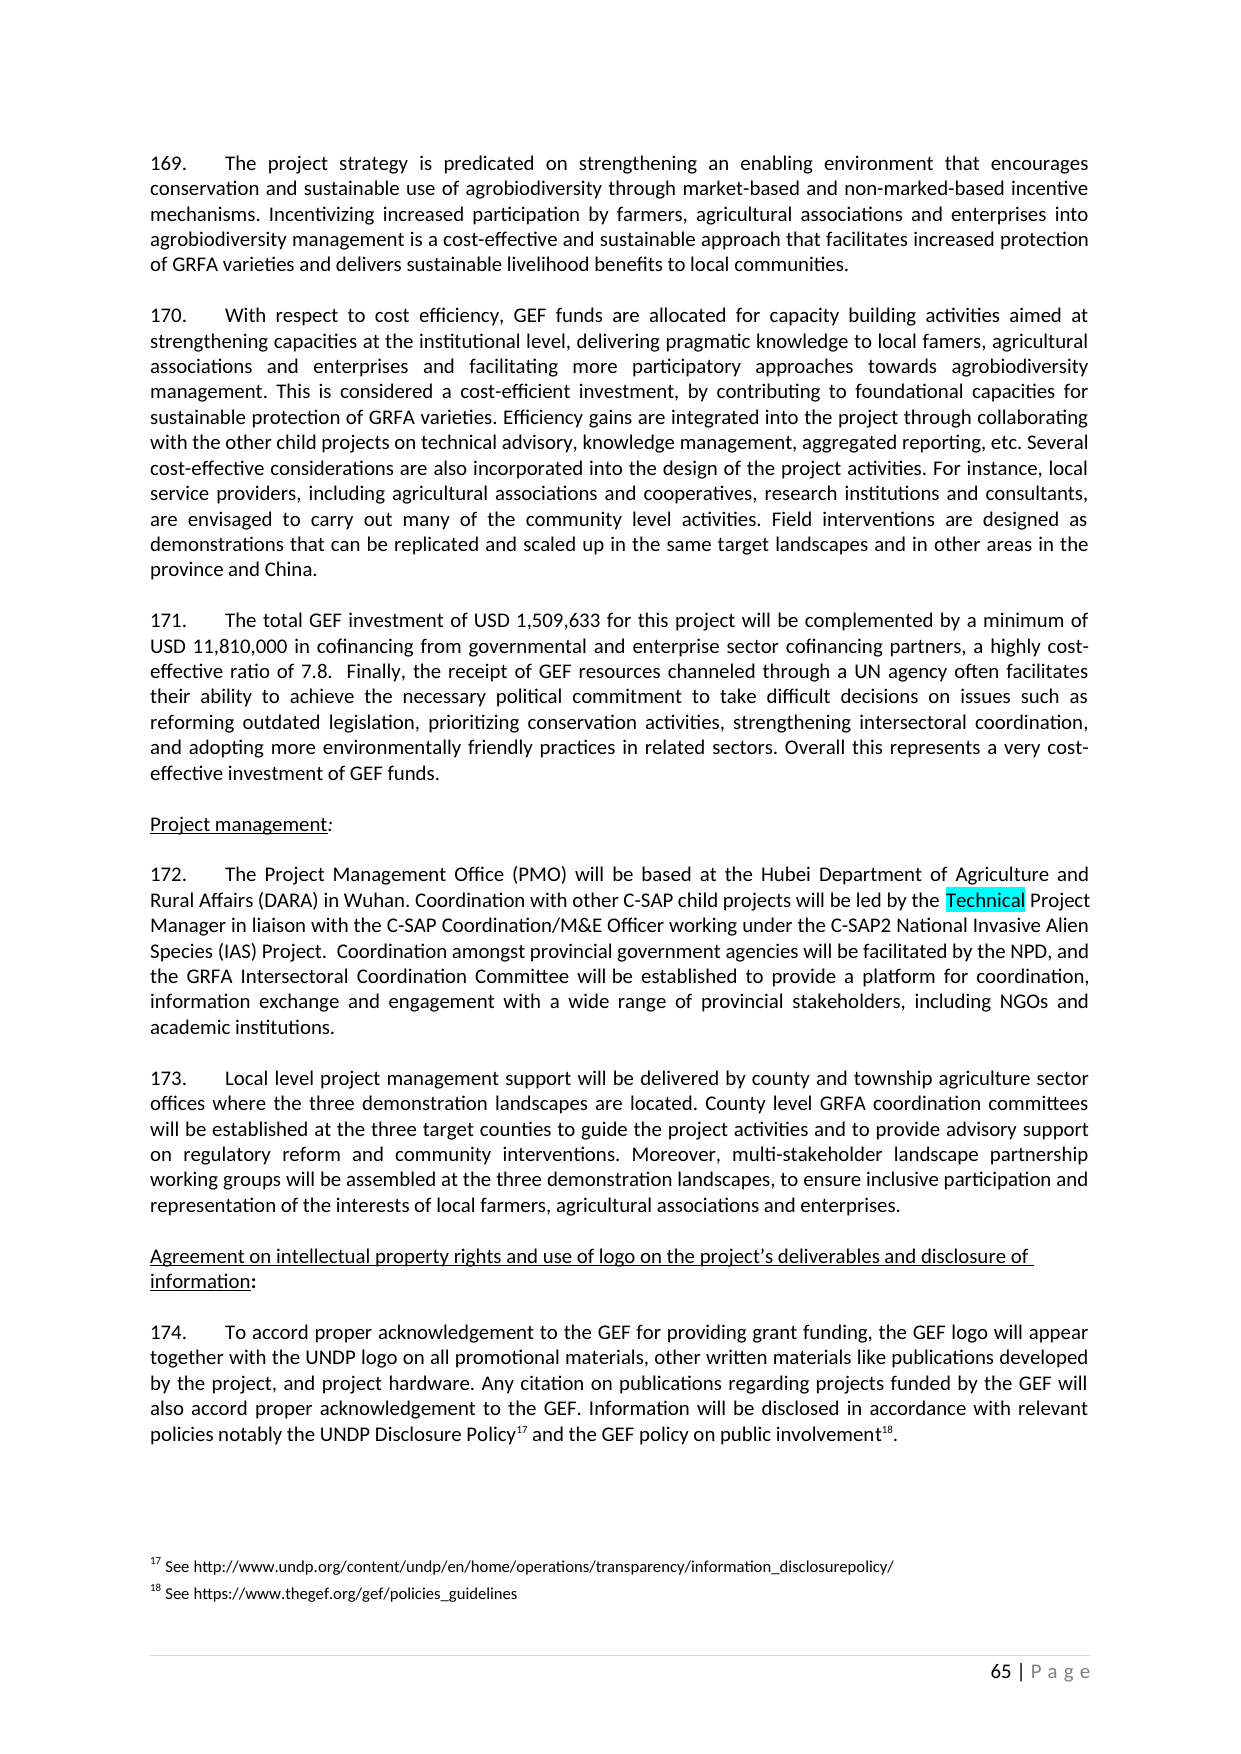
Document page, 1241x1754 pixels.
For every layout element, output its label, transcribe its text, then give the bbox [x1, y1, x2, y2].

list The total GEF investment of USD 1,509,633 for this project will be complemented by a minimum of USD 11,810,000 in cofinancing from governmental and enterprise sector cofinancing partners, a highly cost-effective ratio of 7.8. Finally, the receipt of GEF resources channeled through a UN agency often facilitates their ability to achieve the necessary political commitment to take difficult decisions on issues such as reforming outdated legislation, prioritizing conservation activities, strengthening intersectoral coordination, and adopting more environmentally friendly practices in related sectors. Overall this represents a very cost-effective investment of GEF funds. [150, 607, 1090, 785]
text Project management: [150, 811, 1090, 836]
text Agreement on intellectual property rights and use of logo on the project’s deliverables and disclosure of information: [150, 1243, 1090, 1294]
list The Project Management Office (PMO) will be based at the Hubei Department of Agriculture and Rural Affairs (DARA) in Wuhan. Coordination with other C-SAP child projects will be led by the Technical Project Manager in liaison with the C-SAP Coordination/M&E Officer working under the C-SAP2 National Invasive Alien Species (IAS) Project. Coordination amongst provincial government agencies will be facilitated by the NPD, and the GRFA Intersectoral Coordination Committee will be established to provide a platform for coordination, information exchange and engagement with a wide range of provincial stakeholders, including NGOs and academic institutions. [150, 862, 1090, 1039]
list To accord proper acknowledgement to the GEF for providing grant funding, the GEF logo will appear together with the UNDP logo on all promotional materials, other written materials like publications developed by the project, and project hardware. Any citation on publications regarding projects funded by the GEF will also accord proper acknowledgement to the GEF. Information will be disclosed in accordance with relevant policies notably the UNDP Disclosure Policy and the GEF policy on public involvement. [150, 1319, 1090, 1446]
list With respect to cost efficiency, GEF funds are allocated for capacity building activities aimed at strengthening capacities at the institutional level, delivering pragmatic knowledge to local famers, agricultural associations and enterprises and facilitating more participatory approaches towards agrobiodiversity management. This is considered a cost-efficient investment, by contributing to foundational capacities for sustainable protection of GRFA varieties. Efficiency gains are integrated into the project through collaborating with the other child projects on technical advisory, knowledge management, aggregated reporting, etc. Several cost-effective considerations are also incorporated into the design of the project activities. For instance, local service providers, including agricultural associations and cooperatives, research institutions and consultants, are envisaged to carry out many of the community level activities. Field interventions are designed as demonstrations that can be replicated and scaled up in the same target landscapes and in other areas in the province and China. [150, 302, 1090, 582]
list Local level project management support will be delivered by county and township agriculture sector offices where the three demonstration landscapes are located. County level GRFA coordination committees will be established at the three target counties to guide the project activities and to provide advisory support on regulatory reform and community interventions. Moreover, multi-stakeholder landscape partnership working groups will be assembled at the three demonstration landscapes, to ensure inclusive participation and representation of the interests of local farmers, agricultural associations and enterprises. [150, 1065, 1090, 1217]
list The project strategy is predicated on strengthening an enabling environment that encourages conservation and sustainable use of agrobiodiversity through market-based and non-marked-based incentive mechanisms. Incentivizing increased participation by farmers, agricultural associations and enterprises into agrobiodiversity management is a cost-effective and sustainable approach that facilitates increased protection of GRFA varieties and delivers sustainable livelihood benefits to local communities. [150, 150, 1090, 277]
